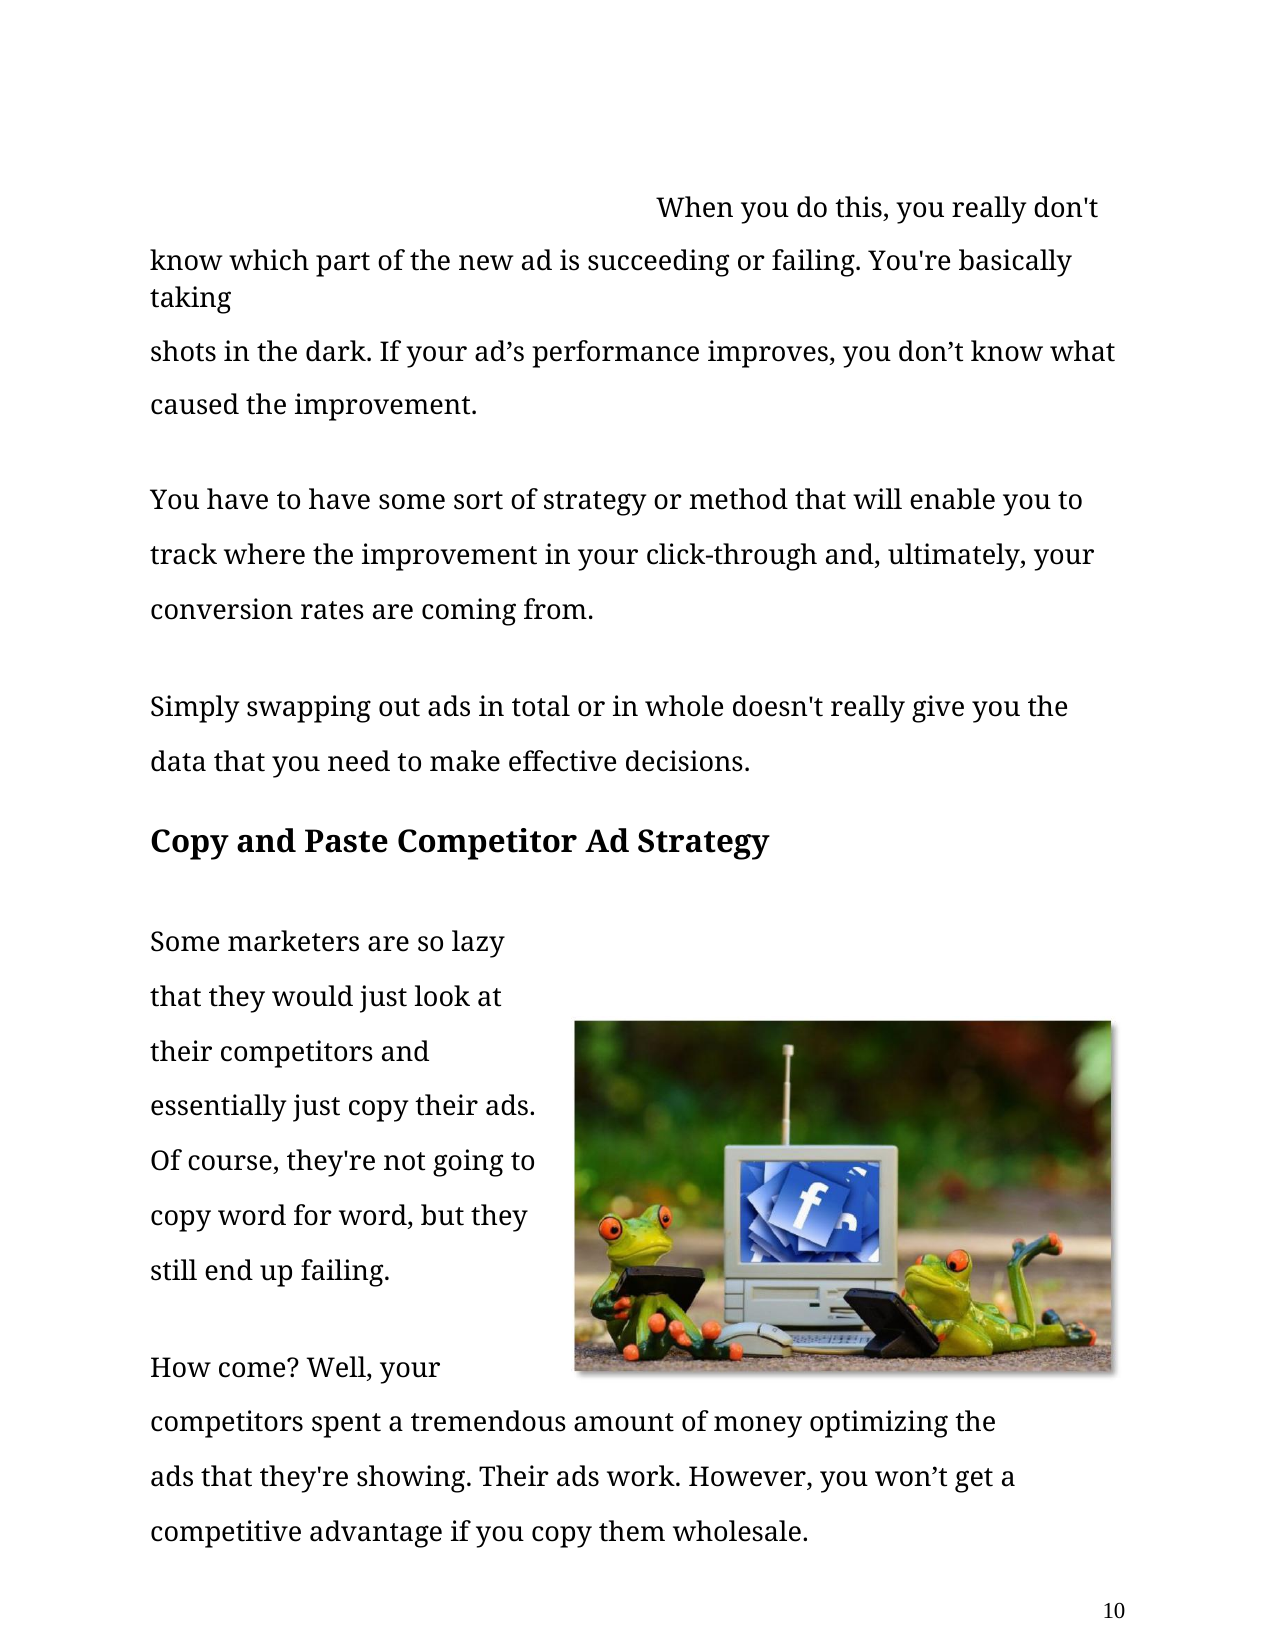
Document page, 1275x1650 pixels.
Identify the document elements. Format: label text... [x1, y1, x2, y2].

text How come? Well, your [150, 1349, 1125, 1386]
text competitors spent a tremendous amount of money optimizing the ads that they're showing. Their ads work. However, you won’t get a competitive advantage if you copy them wholesale. [150, 1402, 1039, 1549]
text know which part of the new ad is succeeding or failing. You're basically taking [150, 242, 1125, 316]
text Some marketers are so lazy that they would just look at their competitors and essentially just copy their ads. Of course, they're not going to copy word for word, but they still end up failing. [150, 922, 548, 1288]
text When you do this, you really don't [656, 188, 1125, 225]
picture [570, 1016, 1124, 1349]
text You have to have some sort of strategy or method that will enable you to track where the improvement in your click-through and, ultimately, your conversion rates are coming from. [150, 480, 1096, 627]
text Simply swapping out ads in total or in whole doesn't really give you the data that you need to make effective decisions. [150, 687, 1119, 779]
text shots in the dark. If your ad’s performance improves, you don’t know what [150, 332, 1125, 369]
text Copy and Paste Competitor Ad Strategy [150, 819, 1125, 862]
text caused the improvement. [150, 385, 1125, 422]
